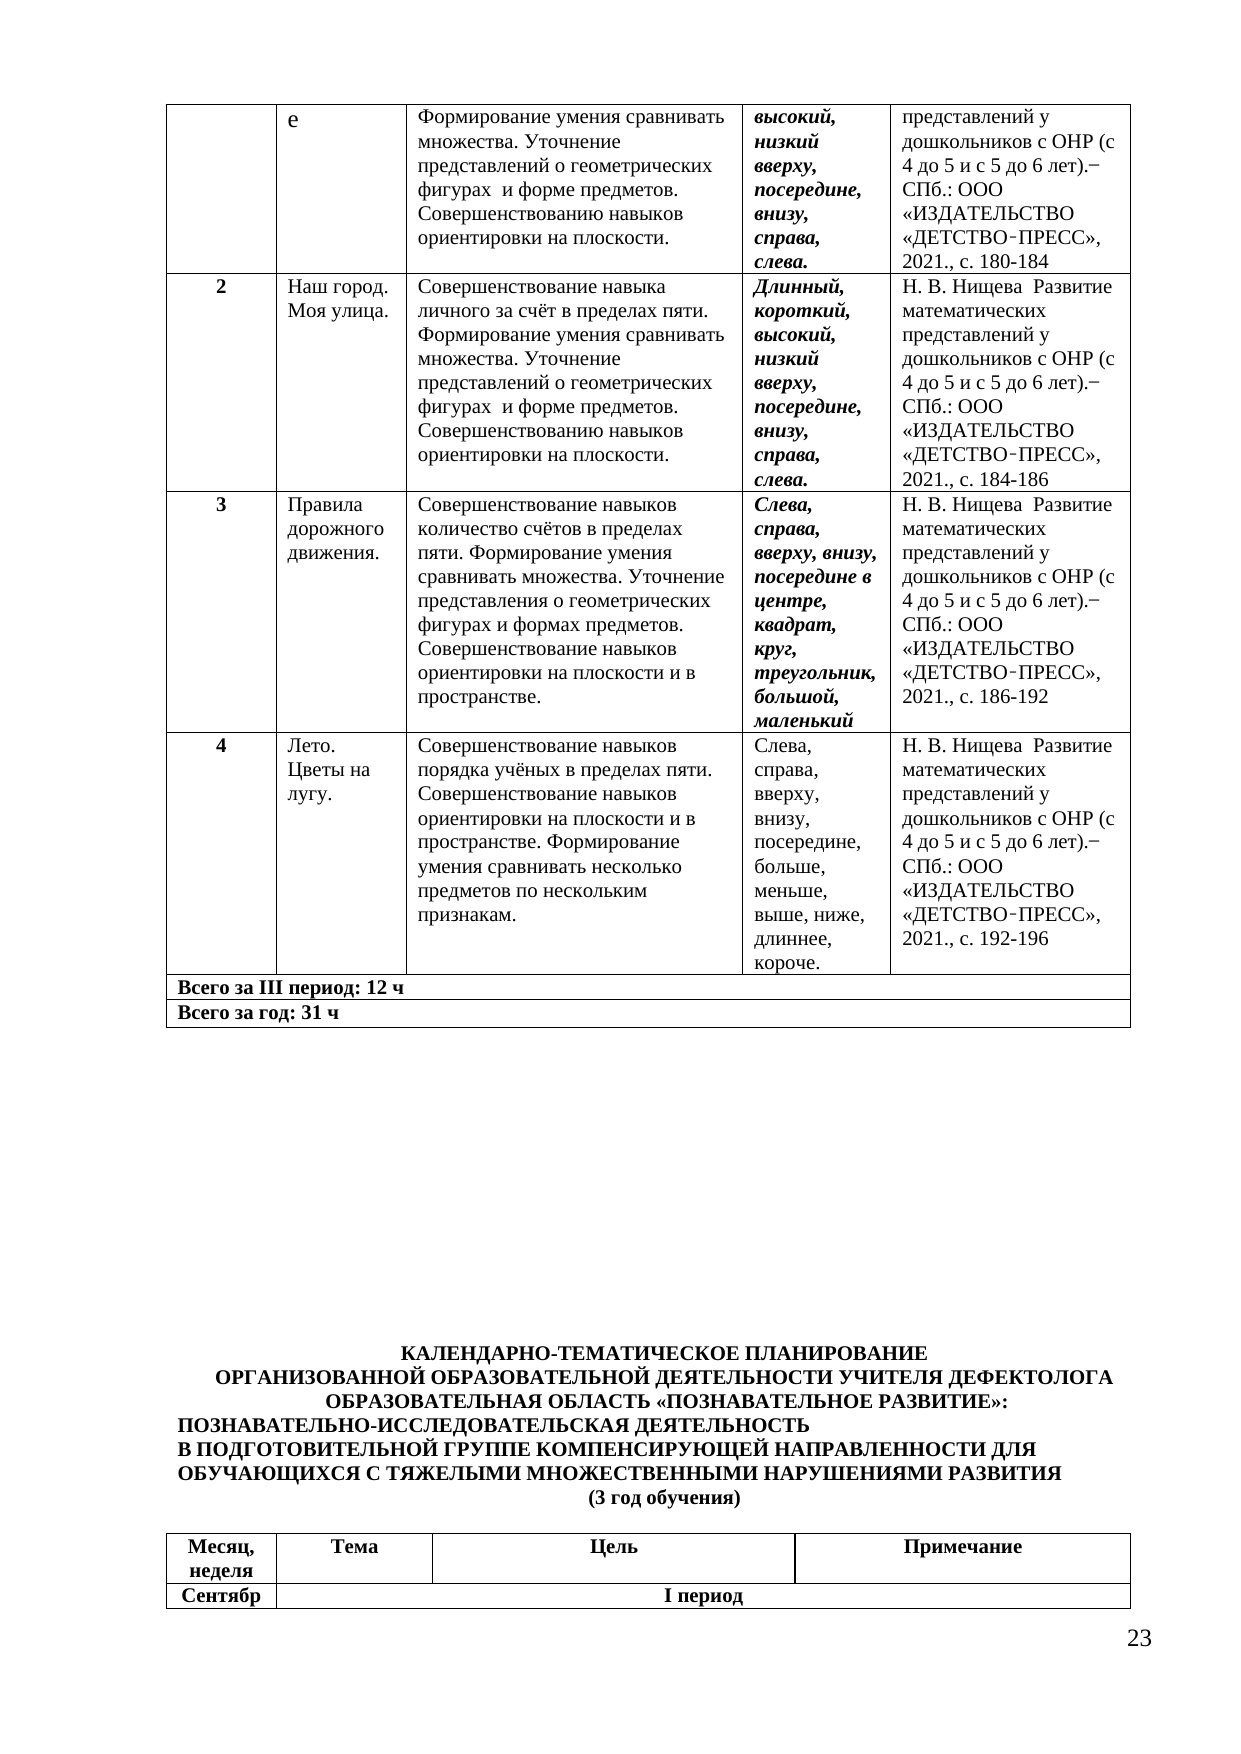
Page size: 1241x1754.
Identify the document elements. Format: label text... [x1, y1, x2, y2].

table_cell 2 [167, 274, 276, 491]
text ОРГАНИЗОВАННОЙ ОБРАЗОВАТЕЛЬНОЙ ДЕЯТЕЛЬНОСТИ УЧИТЕЛЯ ДЕФЕКТОЛОГА [177, 1365, 1152, 1389]
table_cell 1 [167, 105, 276, 273]
table_cell 3 [167, 492, 276, 732]
table_cell Совершенствование навыков количество счётов в пределах пяти. Формирование умения сравнивать множества. Уточнение представления о геометрических фигурах и формах предметов. Совершенствование навыков ориентировки на плоскости и в пространстве. [407, 492, 742, 732]
text КАЛЕНДАРНО-ТЕМАТИЧЕСКОЕ ПЛАНИРОВАНИЕ [177, 1341, 1152, 1365]
table_cell Сентябрь [167, 1584, 276, 1607]
table_header Тема [277, 1534, 432, 1582]
table_cell Лето. Цветы на лугу. [277, 733, 406, 974]
table_cell Всего за III период: 12 ч [167, 975, 1130, 999]
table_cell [891, 105, 1130, 273]
text ОБРАЗОВАТЕЛЬНАЯ ОБЛАСТЬ «ПОЗНАВАТЕЛЬНОЕ РАЗВИТИЕ»: [177, 1389, 1152, 1413]
table_cell 4 [167, 733, 276, 974]
table_cell Н. В. Нищева Развитие математических представлений у дошкольников с ОНР (с 4 до 5 и с 5 до 6 лет). ̶ СПб.: ООО «ИЗДАТЕЛЬСТВО «ДЕТСТВО ̵ ПРЕСС», 2021., с. 184-186 [891, 274, 1130, 491]
table_cell Слева, справа, вверху, внизу, посередине в центре, квадрат, круг, треугольник, большой, маленький [743, 492, 890, 732]
table_cell Правила дорожного движения. [277, 492, 406, 732]
table_cell Наш город. Моя улица. [277, 274, 406, 491]
table_cell Совершенствование навыков порядка учёных в пределах пяти. Совершенствование навыков ориентировки на плоскости и в пространстве. Формирование умения сравнивать несколько предметов по нескольким признакам. [407, 733, 742, 974]
text (3 год обучения) [177, 1485, 1152, 1509]
table_cell I период [277, 1584, 1130, 1607]
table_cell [743, 105, 890, 273]
table_header Примечание [796, 1534, 1130, 1582]
table_cell Длинный, короткий, высокий, низкий вверху, посередине, внизу, справа, слева. [743, 274, 890, 491]
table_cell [407, 105, 742, 273]
table_header Цель [433, 1534, 794, 1582]
table_cell Рыбки в аквариуме [277, 105, 406, 273]
table_cell Слева, справа, вверху, внизу, посередине, больше, меньше, выше, ниже, длиннее, короче. [743, 733, 890, 974]
text В ПОДГОТОВИТЕЛЬНОЙ ГРУППЕ КОМПЕНСИРУЮЩЕЙ НАПРАВЛЕННОСТИ ДЛЯ ОБУЧАЮЩИХСЯ С ТЯЖЕЛЫМИ МНОЖЕСТВЕННЫМИ НАРУШЕНИЯМИ РАЗВИТИЯ [177, 1437, 1152, 1485]
table_header Месяц, неделя [167, 1534, 276, 1582]
table_cell Всего за год: 31 ч [167, 1000, 1130, 1027]
text ПОЗНАВАТЕЛЬНО-ИССЛЕДОВАТЕЛЬСКАЯ ДЕЯТЕЛЬНОСТЬ [177, 1413, 1152, 1437]
table_cell Н. В. Нищева Развитие математических представлений у дошкольников с ОНР (с 4 до 5 и с 5 до 6 лет). ̶ СПб.: ООО «ИЗДАТЕЛЬСТВО «ДЕТСТВО ̵ ПРЕСС», 2021., с. 192-196 [891, 733, 1130, 974]
table_cell Н. В. Нищева Развитие математических представлений у дошкольников с ОНР (с 4 до 5 и с 5 до 6 лет). ̶ СПб.: ООО «ИЗДАТЕЛЬСТВО «ДЕТСТВО ̵ ПРЕСС», 2021., с. 186-192 [891, 492, 1130, 732]
